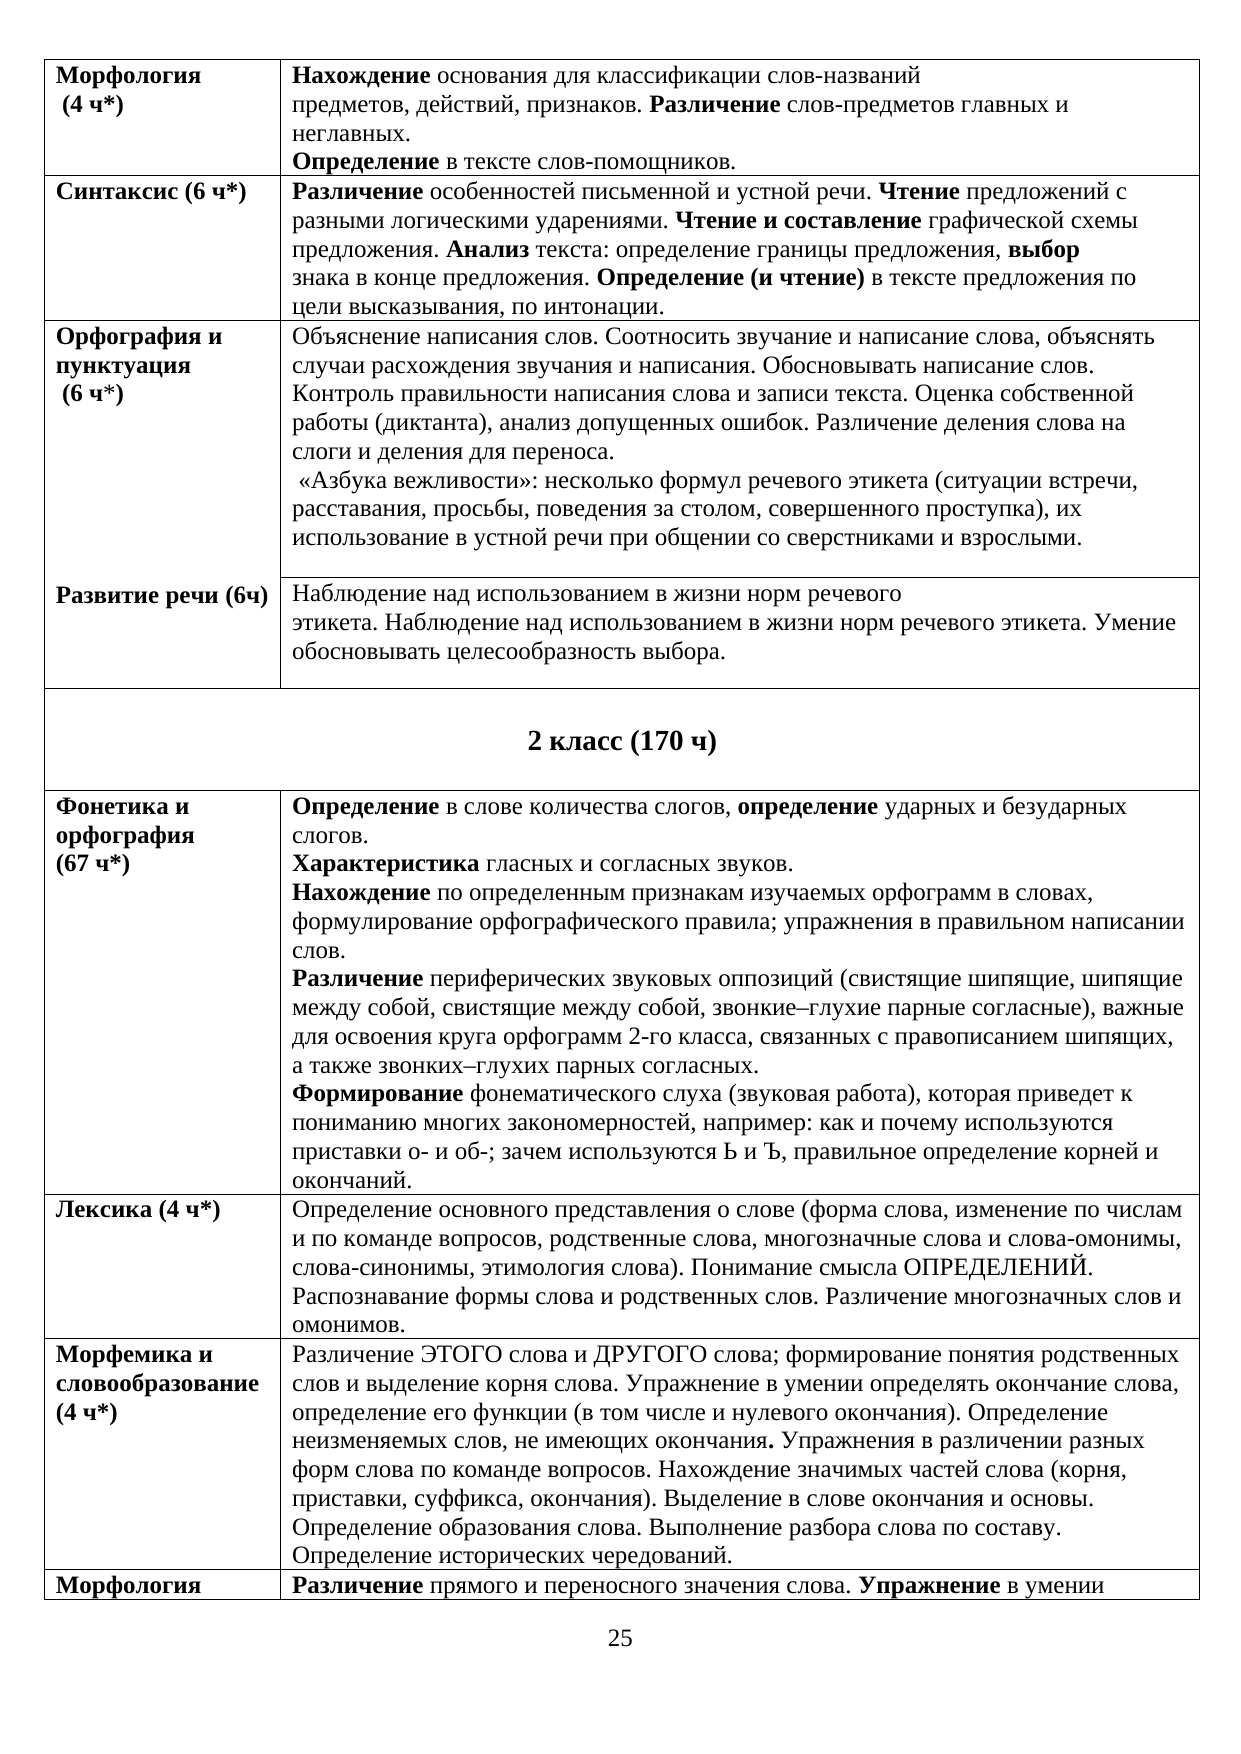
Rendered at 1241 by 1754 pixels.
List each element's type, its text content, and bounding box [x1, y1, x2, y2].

table_cell Морфемика и словообразование (4 ч*) [45, 1339, 280, 1569]
table_cell Синтаксис (6 ч*) [45, 176, 280, 320]
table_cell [281, 1570, 1199, 1599]
table_cell 2 класс (170 ч) [45, 689, 1199, 790]
table_cell Фонетика и орфография (67 ч*) [45, 791, 280, 1193]
table_cell Морфология (50 ч*) [45, 1570, 280, 1599]
table_cell Наблюдение над использованием в жизни норм речевого этикета. Наблюдение над использованием в жизни норм речевого этикета. Умение обосновывать целесообразность выбора. [281, 578, 1199, 688]
table_cell Объяснение написания слов. Соотносить звучание и написание слова, объяснять случаи расхождения звучания и написания. Обосновывать написание слов. Контроль правильности написания слова и записи текста. Оценка собственной работы (диктанта), анализ допущенных ошибок. Различение деления слова на слоги и деления для переноса. «Азбука вежливости»: несколько формул речевого этикета (ситуации встречи, расставания, просьбы, поведения за столом, совершенного проступка), их использование в устной речи при общении со сверстниками и взрослыми. [281, 321, 1199, 577]
table_cell Определение основного представления о слове (форма слова, изменение по числам и по команде вопросов, родственные слова, многозначные слова и слова-омонимы, слова-синонимы, этимология слова). Понимание смысла ОПРЕДЕЛЕНИЙ. Распознавание формы слова и родственных слов. Различение многозначных слов и омонимов. [281, 1195, 1199, 1338]
table_cell Лексика (4 ч*) [45, 1195, 280, 1338]
table_cell Различение ЭТОГО слова и ДРУГОГО слова; формирование понятия родственных слов и выделение корня слова. Упражнение в умении определять окончание слова, определение его функции (в том числе и нулевого окончания). Определение неизменяемых слов, не имеющих окончания. Упражнения в различении разных форм слова по команде вопросов. Нахождение значимых частей слова (корня, приставки, суффикса, окончания). Выделение в слове окончания и основы. Определение образования слова. Выполнение разбора слова по составу. Определение исторических чередований. [281, 1339, 1199, 1569]
table_cell Морфология (4 ч*) [45, 60, 280, 175]
table_cell Нахождение основания для классификации слов-названий предметов, действий, признаков. Различение слов-предметов главных и неглавных. Определение в тексте слов-помощников. [281, 60, 1199, 175]
table_cell Различение особенностей письменной и устной речи. Чтение предложений с разными логическими ударениями. Чтение и составление графической схемы предложения. Анализ текста: определение границы предложения, выбор знака в конце предложения. Определение (и чтение) в тексте предложения по цели высказывания, по интонации. [281, 176, 1199, 320]
table_cell Определение в слове количества слогов, определение ударных и безударных слогов. Характеристика гласных и согласных звуков. Нахождение по определенным признакам изучаемых орфограмм в словах, формулирование орфографического правила; упражнения в правильном написании слов. Различение периферических звуковых оппозиций (свистящие шипящие, шипящие между собой, свистящие между собой, звонкие–глухие парные согласные), важные для освоения круга орфограмм 2-го класса, связанных с правописанием шипящих, а также звонких–глухих парных согласных. Формирование фонематического слуха (звуковая работа), которая приведет к пониманию многих закономерностей, например: как и почему используются приставки о- и об-; зачем используются Ь и Ъ, правильное определение корней и окончаний. [281, 791, 1199, 1193]
table_cell Орфография и пунктуация (6 ч*) Развитие речи (6ч) [45, 321, 280, 688]
